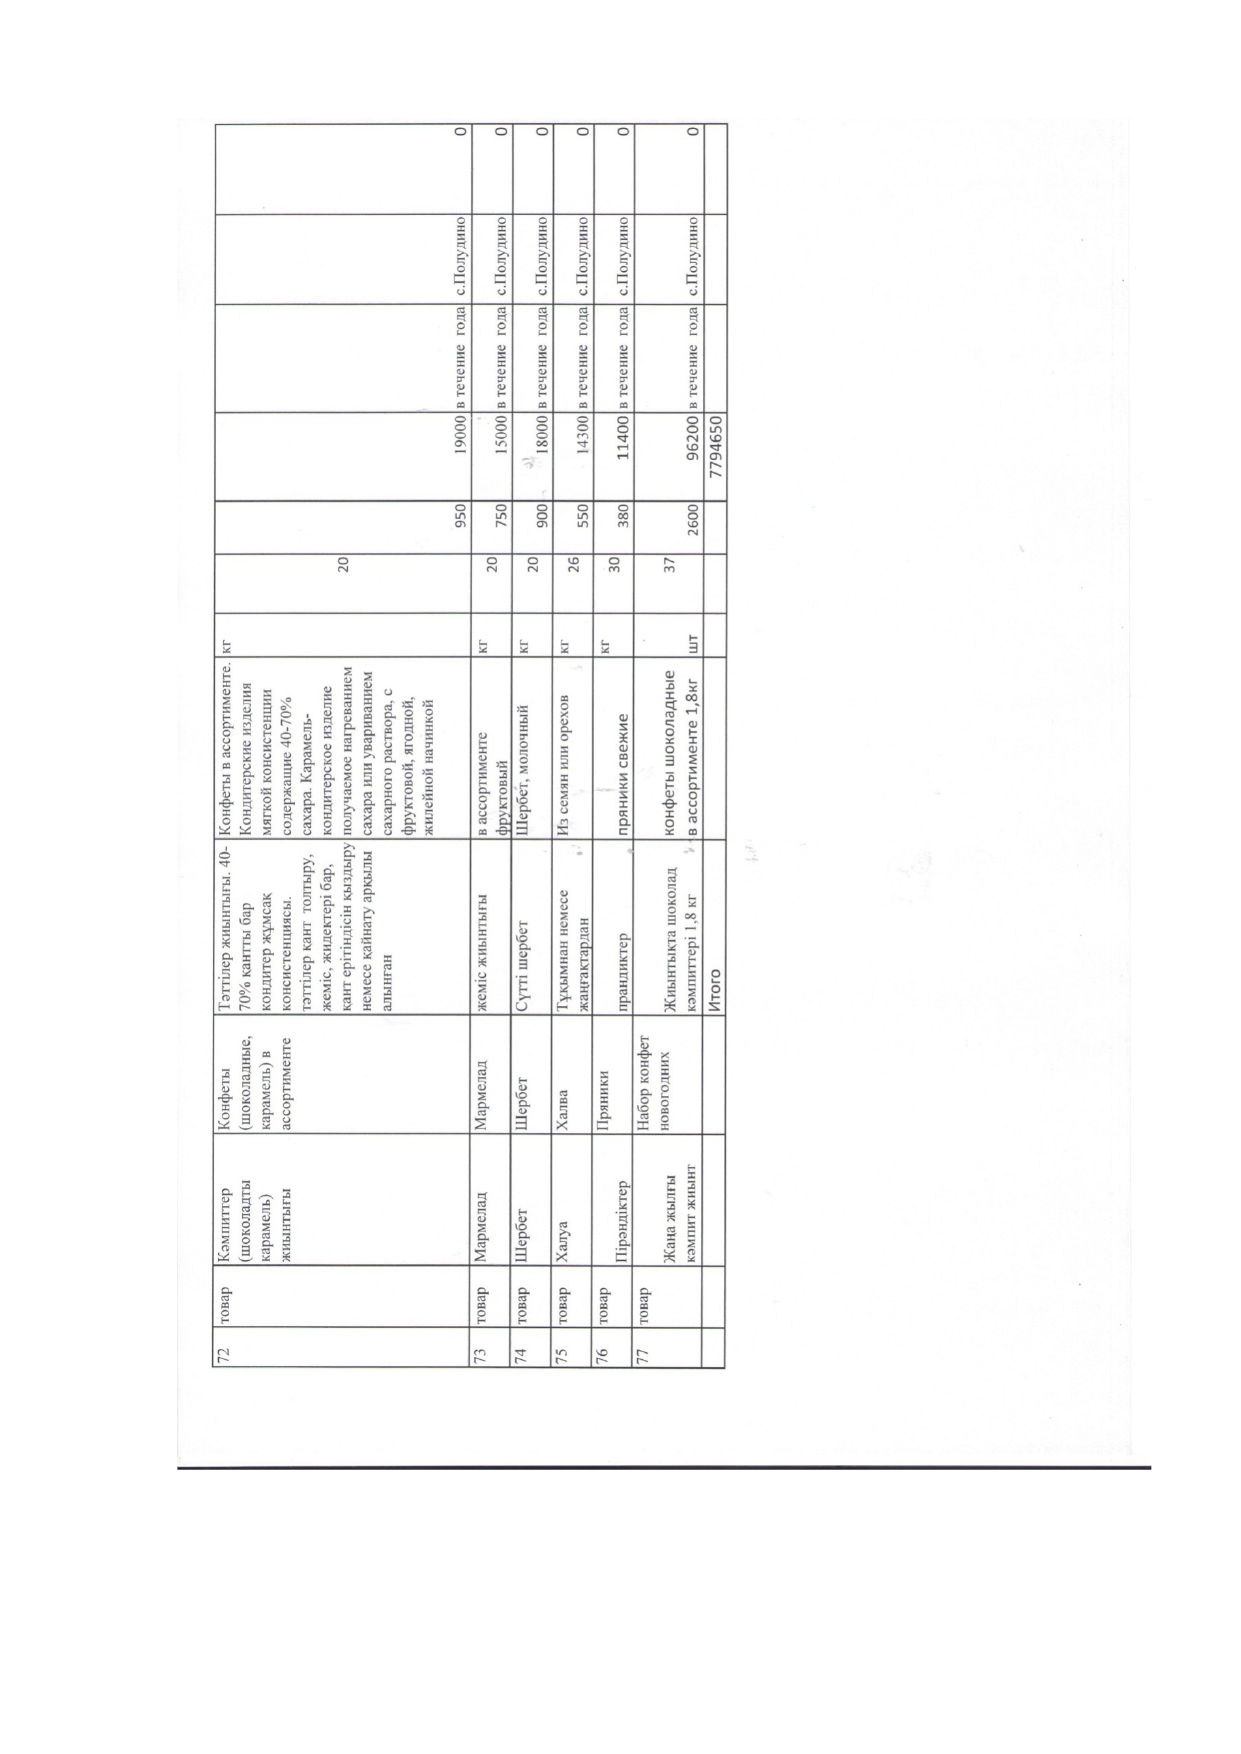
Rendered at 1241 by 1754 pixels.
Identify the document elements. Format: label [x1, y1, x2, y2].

picture [177, 118, 1152, 1470]
